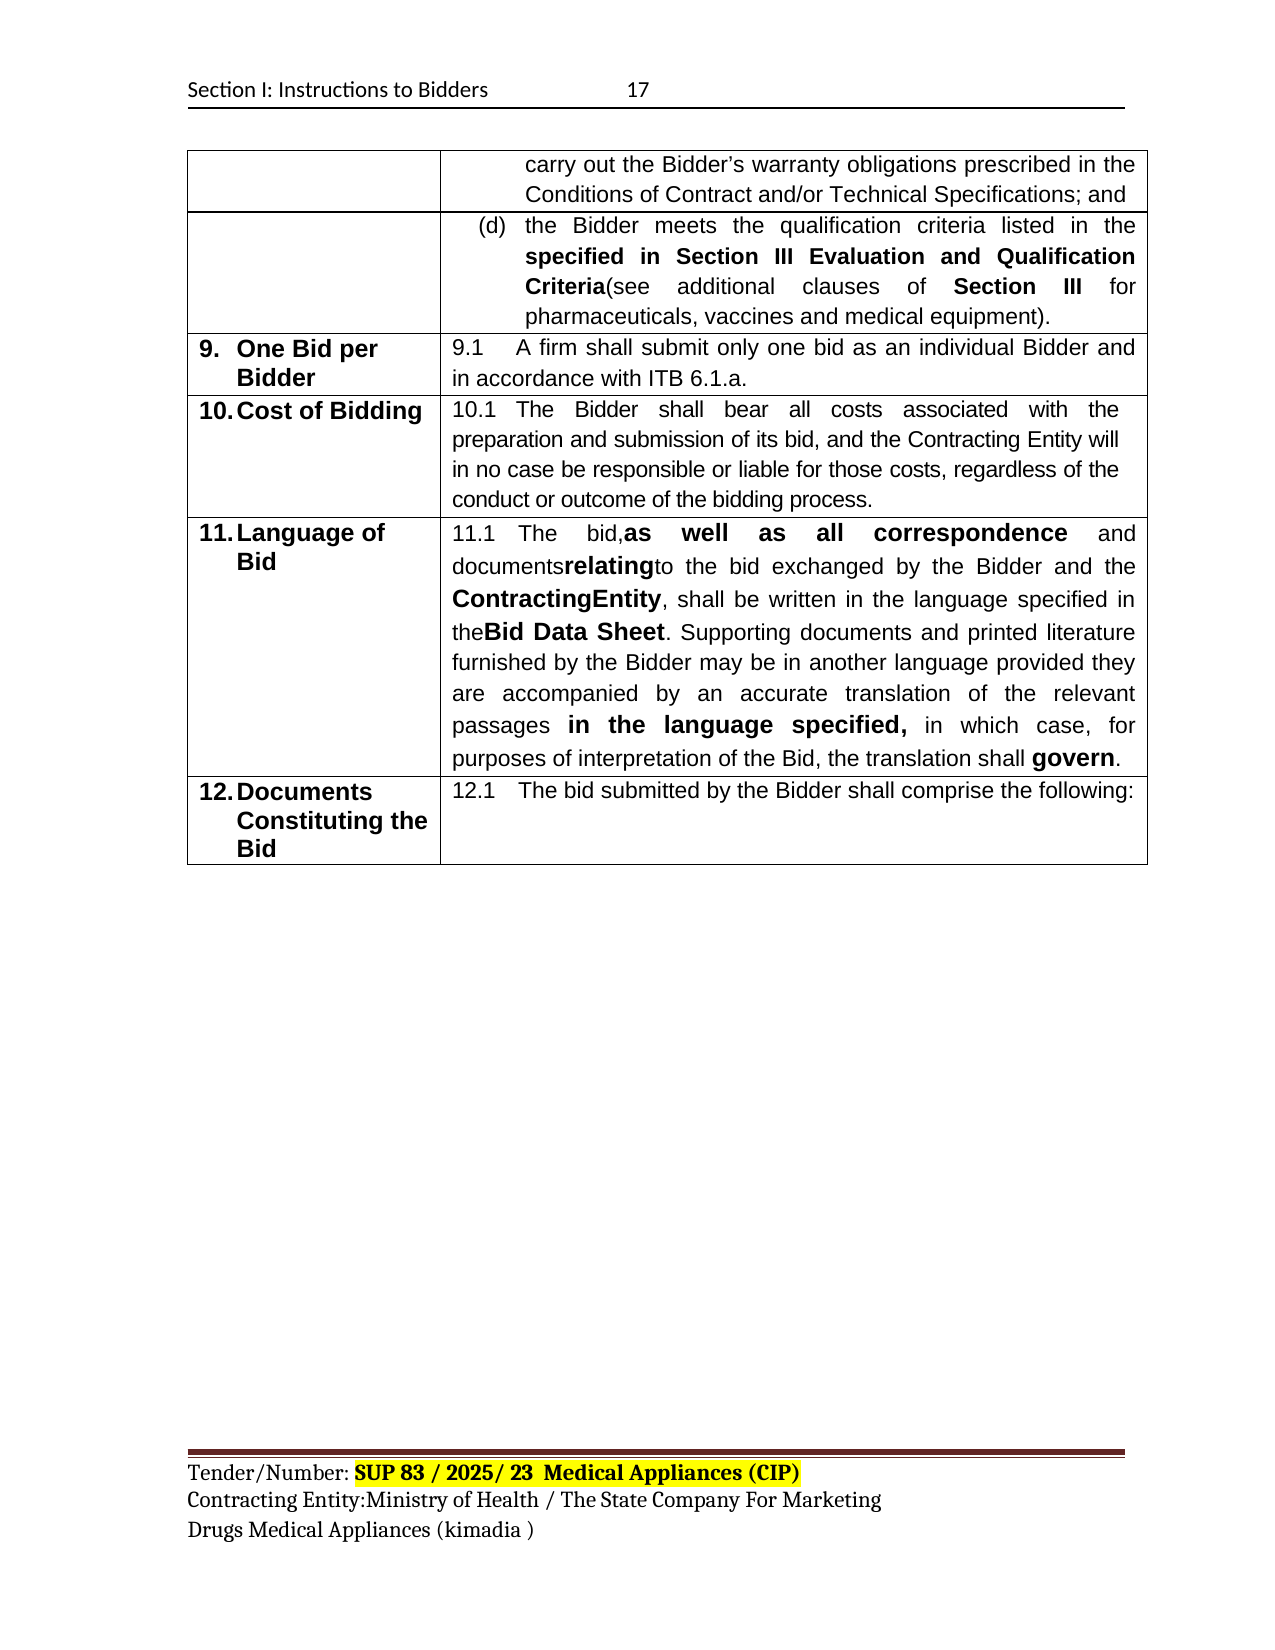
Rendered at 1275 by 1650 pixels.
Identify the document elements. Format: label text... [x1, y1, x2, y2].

table_cell [188, 213, 440, 333]
table_cell 12.1 The bid submitted by the Bidder shall comprise the following: [441, 777, 1147, 864]
table_cell [188, 151, 440, 211]
table_cell 9.1 A firm shall submit only one bid as an individual Bidder and in accordance with ITB 6.1.a. [441, 334, 1147, 395]
table_cell (d) the Bidder meets the qualification criteria listed in the specified in Section III Evaluation and Qualification Criteria(see additional clauses of Section III for pharmaceuticals, vaccines and medical equipment). [441, 213, 1147, 333]
table_cell 9. One Bid per Bidder [188, 334, 440, 395]
table_cell 10.1 The Bidder shall bear all costs associated with the preparation and submission of its bid, and the Contracting Entity will in no case be responsible or liable for those costs, regardless of the conduct or outcome of the bidding process. [441, 396, 1147, 517]
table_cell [441, 151, 1147, 211]
table_cell 12. Documents Constituting the Bid [188, 777, 440, 864]
table_cell 10. Cost of Bidding [188, 396, 440, 517]
table_cell 11. Language of Bid [188, 518, 440, 776]
table_cell 11.1 The bid,as well as all correspondence and documentsrelatingto the bid exchanged by the Bidder and the ContractingEntity, shall be written in the language specified in theBid Data Sheet. Supporting documents and printed literature furnished by the Bidder may be in another language provided they are accompanied by an accurate translation of the relevant passages in the language specified, in which case, for purposes of interpretation of the Bid, the translation shall govern. [441, 518, 1147, 776]
